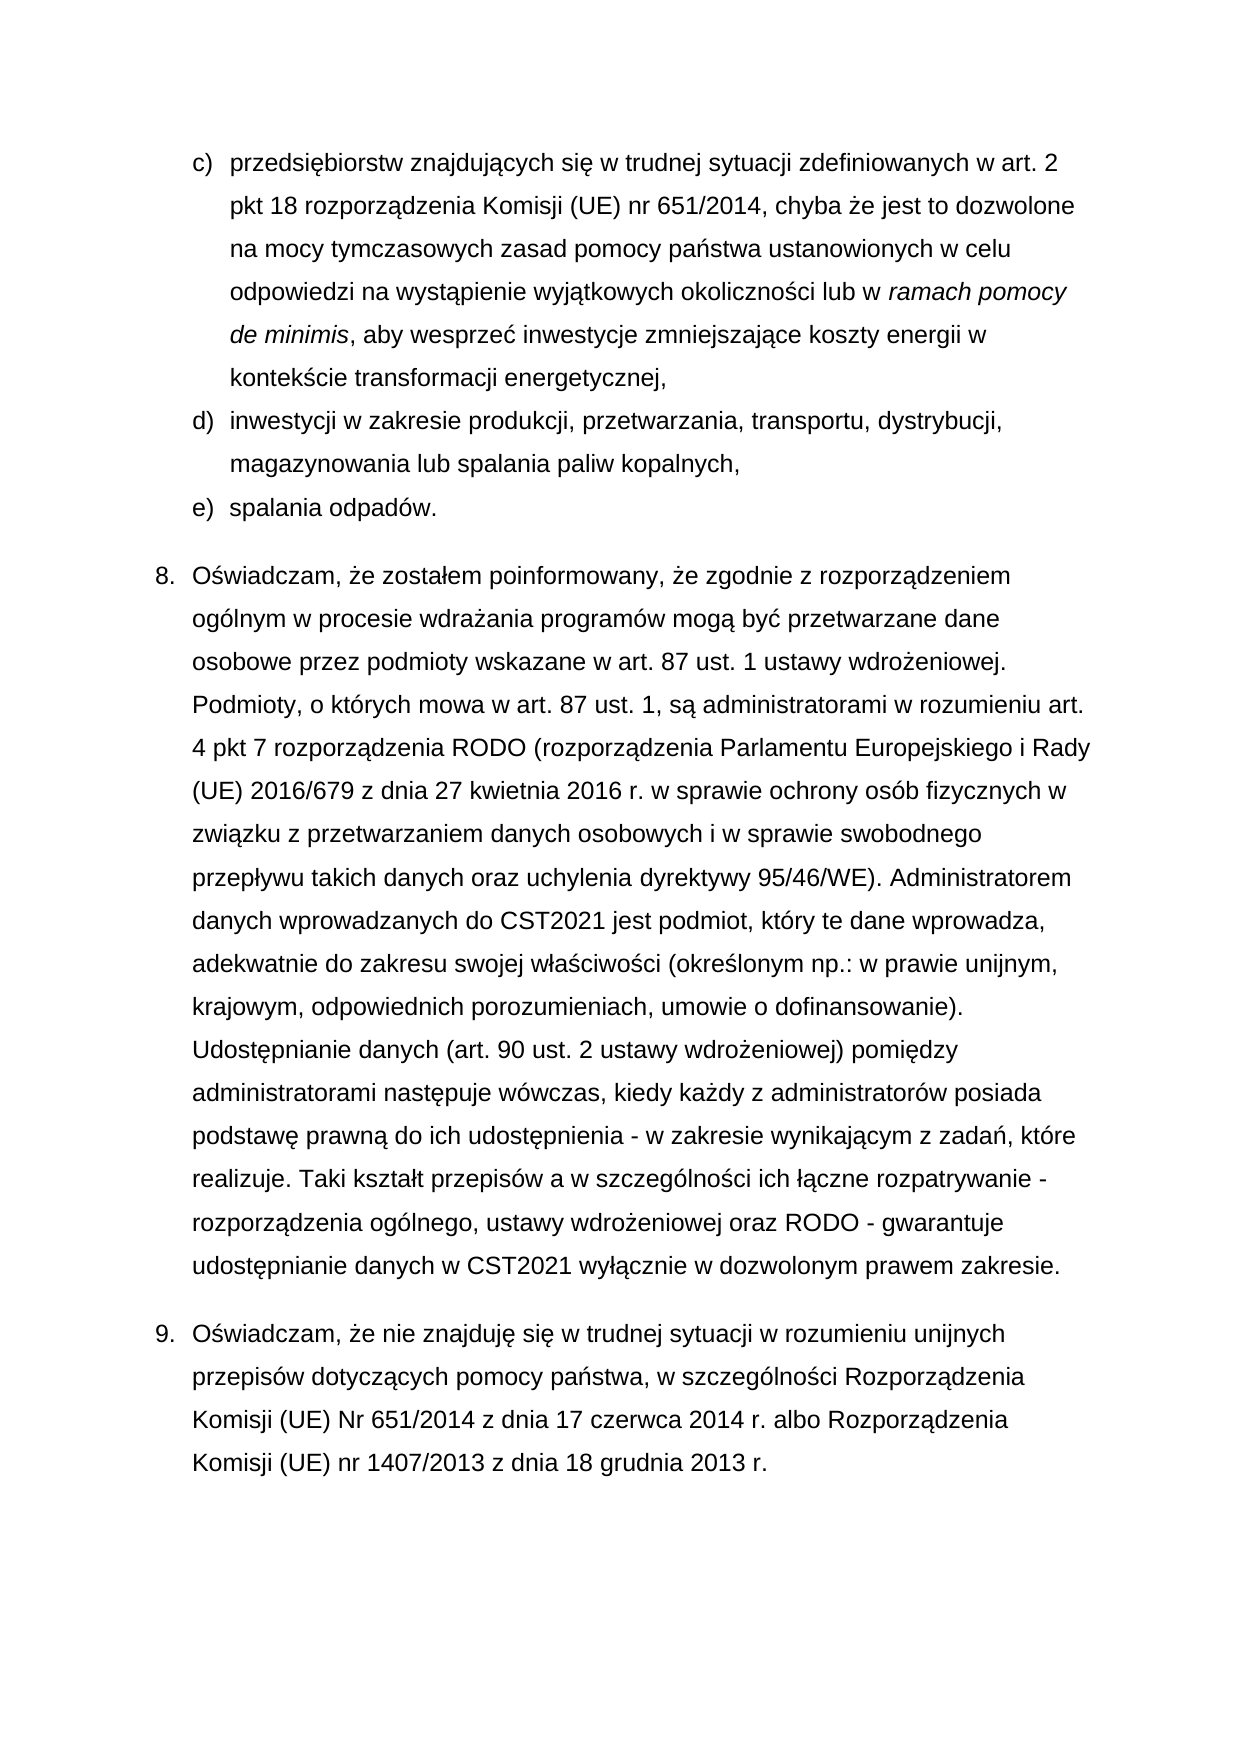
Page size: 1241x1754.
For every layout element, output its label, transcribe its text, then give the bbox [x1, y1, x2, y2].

list Oświadczam, że zostałem poinformowany, że zgodnie z rozporządzeniem ogólnym w procesie wdrażania programów mogą być przetwarzane dane osobowe przez podmioty wskazane w art. 87 ust. 1 ustawy wdrożeniowej. Podmioty, o których mowa w art. 87 ust. 1, są administratorami w rozumieniu art. 4 pkt 7 rozporządzenia RODO (rozporządzenia Parlamentu Europejskiego i Rady (UE) 2016/679 z dnia 27 kwietnia 2016 r. w sprawie ochrony osób fizycznych w związku z przetwarzaniem danych osobowych i w sprawie swobodnego przepływu takich danych oraz uchylenia dyrektywy 95/46/WE). Administratorem danych wprowadzanych do CST2021 jest podmiot, który te dane wprowadza, adekwatnie do zakresu swojej właściwości (określonym np.: w prawie unijnym, krajowym, odpowiednich porozumieniach, umowie o dofinansowanie). Udostępnianie danych (art. 90 ust. 2 ustawy wdrożeniowej) pomiędzy administratorami następuje wówczas, kiedy każdy z administratorów posiada podstawę prawną do ich udostępnienia - w zakresie wynikającym z zadań, które realizuje. Taki kształt przepisów a w szczególności ich łączne rozpatrywanie - rozporządzenia ogólnego, ustawy wdrożeniowej oraz RODO - gwarantuje udostępnianie danych w CST2021 wyłącznie w dozwolonym prawem zakresie. [155, 561, 1093, 1279]
list przedsiębiorstw znajdujących się w trudnej sytuacji zdefiniowanych w art. 2 pkt 18 rozporządzenia Komisji (UE) nr 651/2014, chyba że jest to dozwolone na mocy tymczasowych zasad pomocy państwa ustanowionych w celu odpowiedzi na wystąpienie wyjątkowych okoliczności lub w ramach pomocy de minimis, aby wesprzeć inwestycje zmniejszające koszty energii w kontekście transformacji energetycznej, [192, 148, 1093, 392]
list spalania odpadów. [192, 493, 1093, 521]
list Oświadczam, że nie znajduję się w trudnej sytuacji w rozumieniu unijnych przepisów dotyczących pomocy państwa, w szczególności Rozporządzenia Komisji (UE) Nr 651/2014 z dnia 17 czerwca 2014 r. albo Rozporządzenia Komisji (UE) nr 1407/2013 z dnia 18 grudnia 2013 r. [155, 1319, 1093, 1477]
list inwestycji w zakresie produkcji, przetwarzania, transportu, dystrybucji, magazynowania lub spalania paliw kopalnych, [192, 406, 1093, 478]
